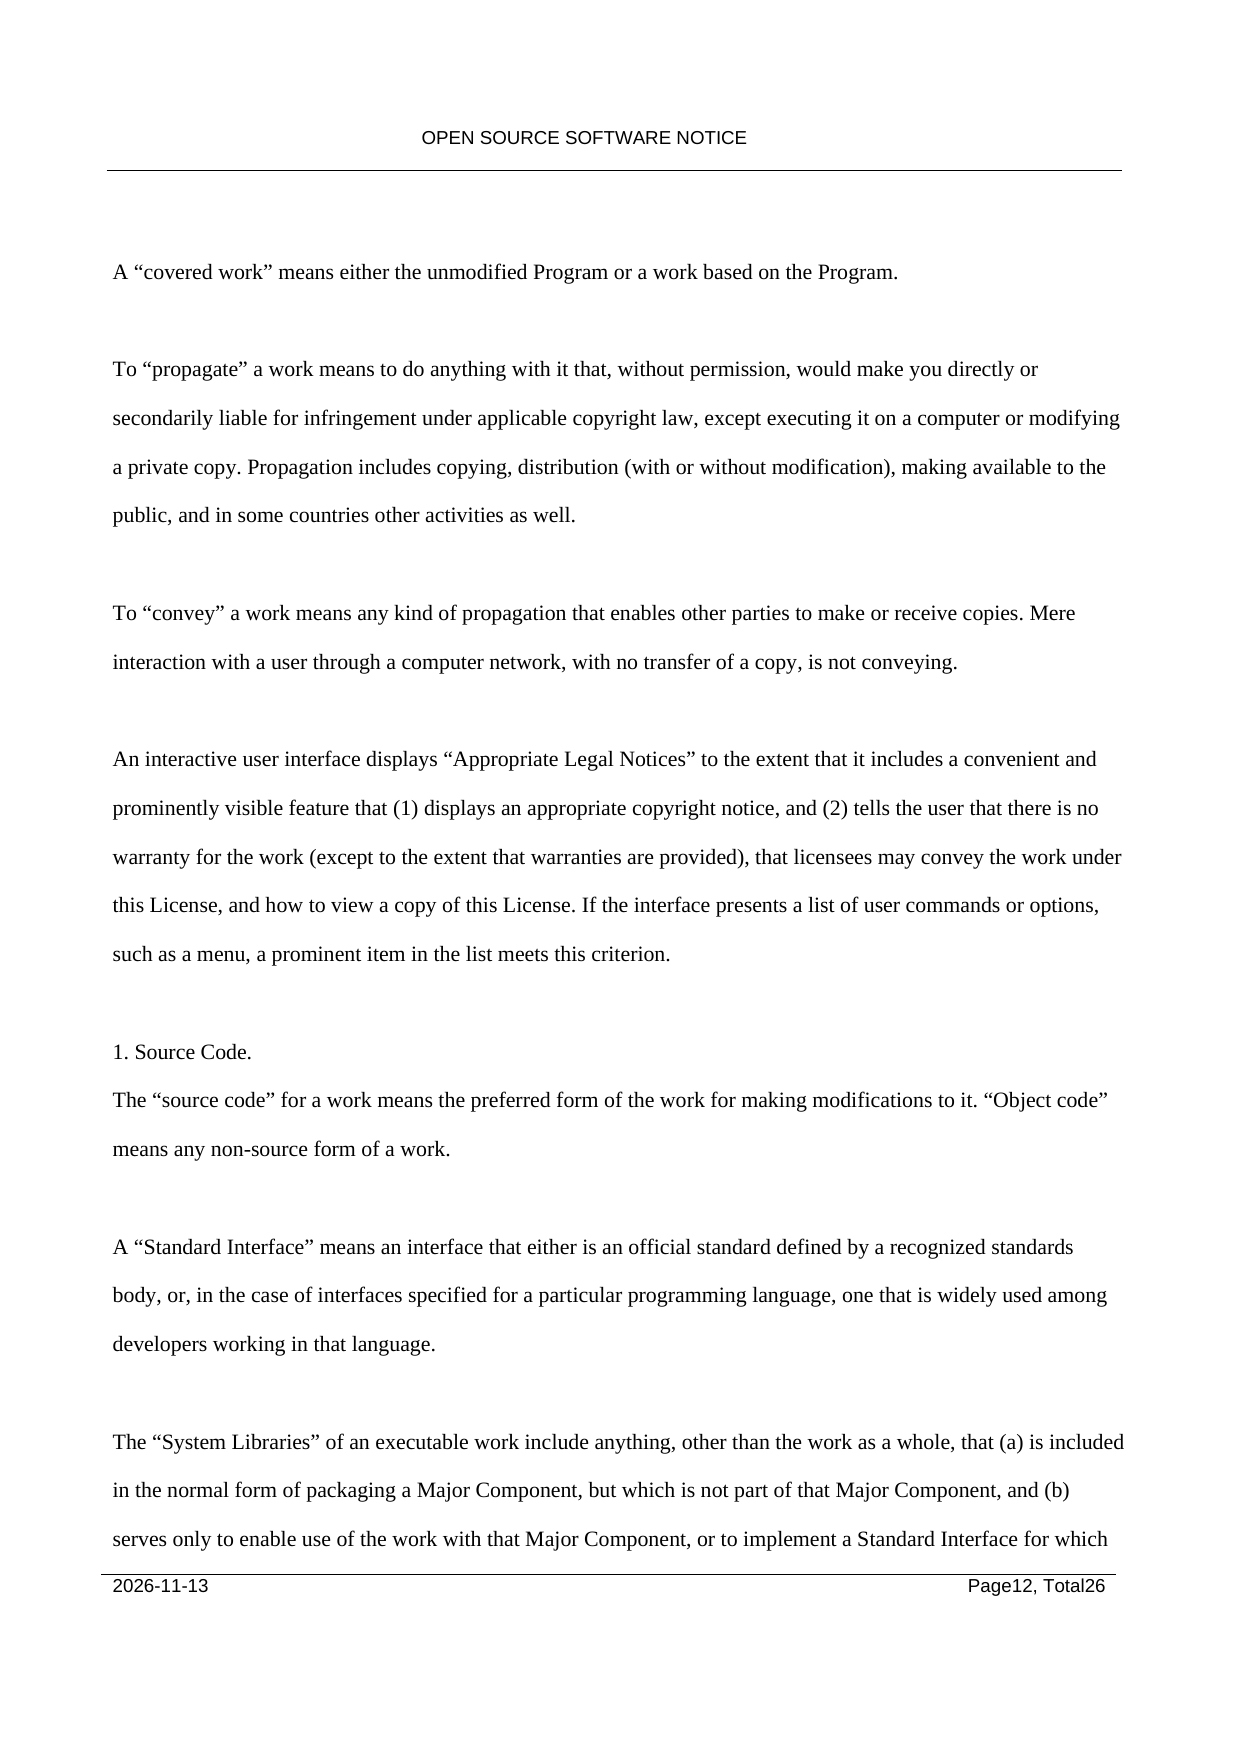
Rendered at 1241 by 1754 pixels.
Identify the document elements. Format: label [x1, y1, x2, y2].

text [112, 206, 1128, 1555]
